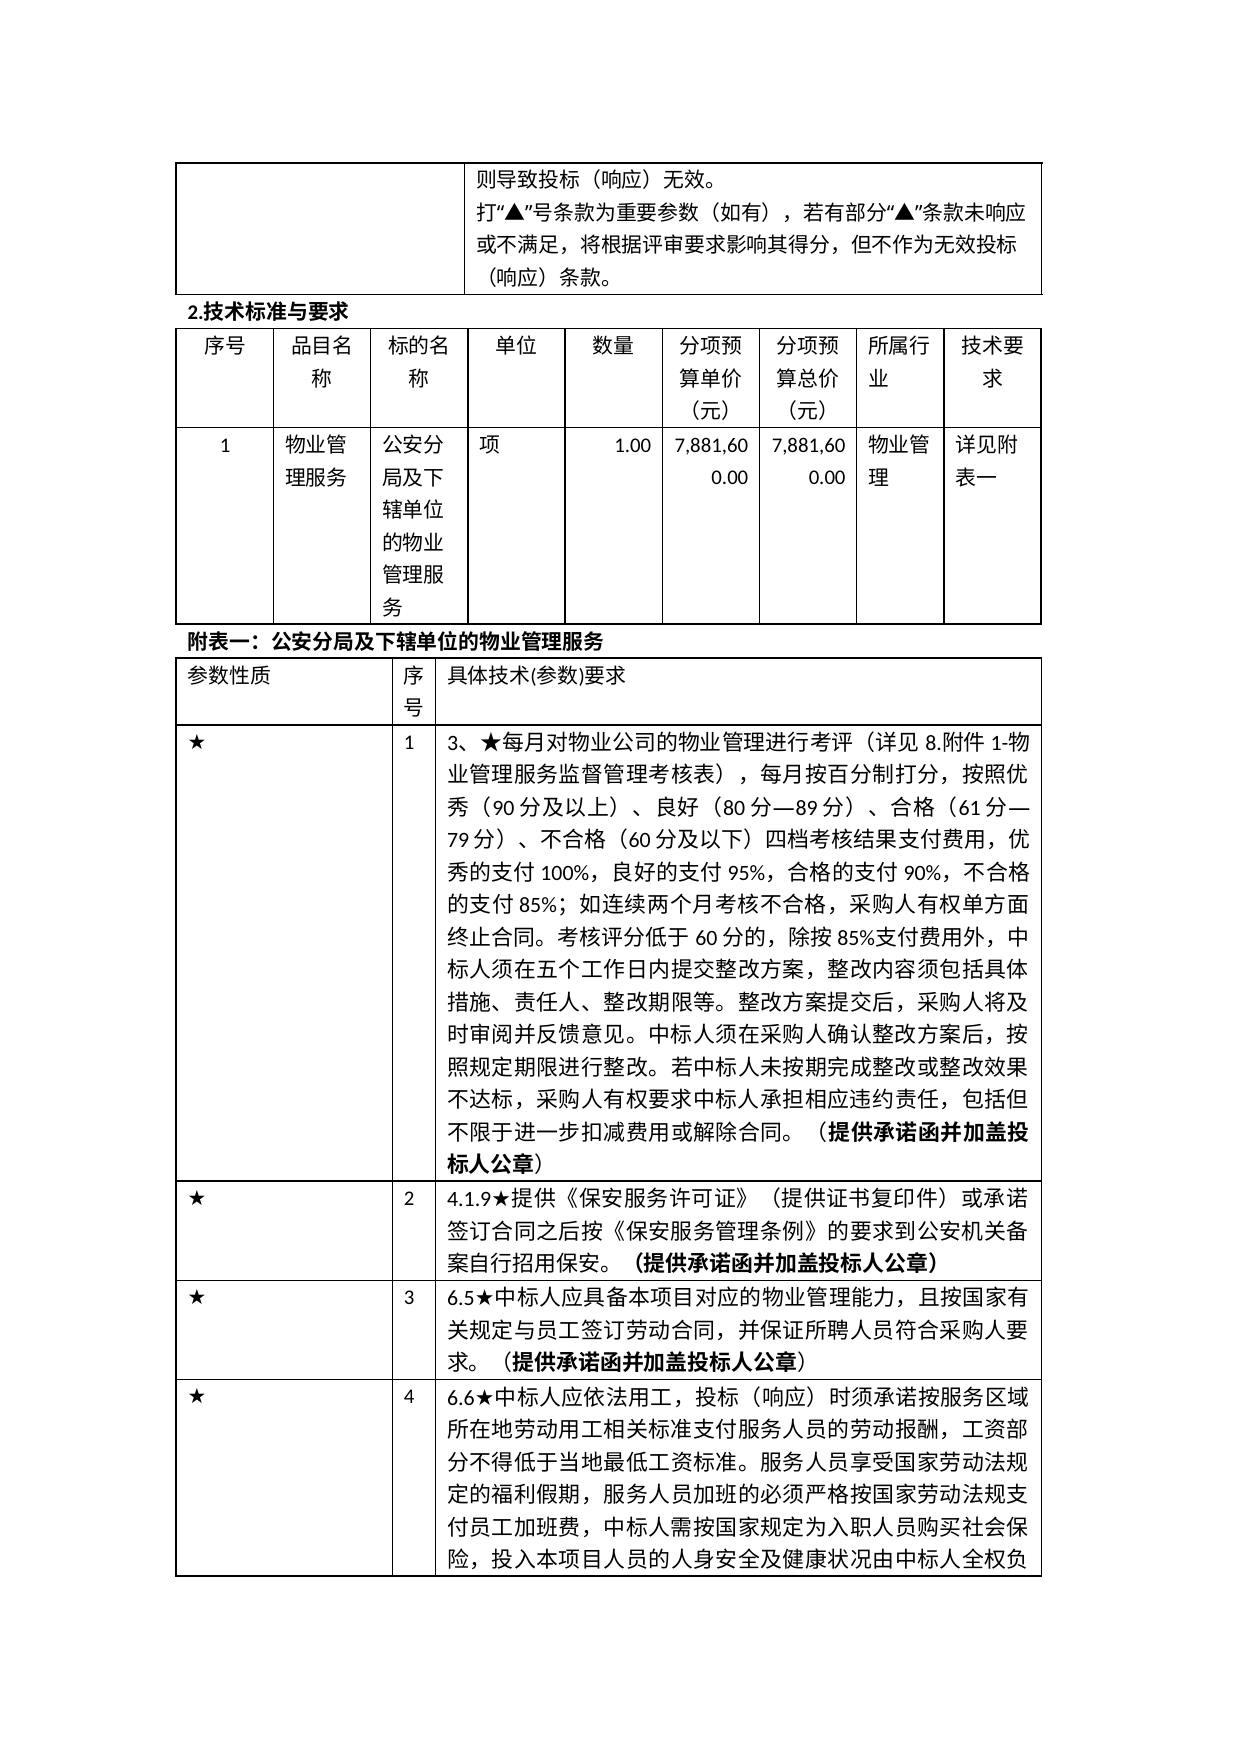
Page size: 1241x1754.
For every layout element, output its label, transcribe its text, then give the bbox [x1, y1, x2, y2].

table_header 序号 [177, 329, 273, 427]
table_header 标的名称 [371, 329, 467, 427]
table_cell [436, 1380, 1041, 1575]
table_cell ★ [177, 1380, 392, 1575]
table_header 参数性质 [177, 659, 392, 724]
table_header 序号 [393, 659, 435, 724]
table_cell 7,881,600.00 [663, 428, 759, 623]
table_cell 4.1.9★提供《保安服务许可证》（提供证书复印件）或承诺签订合同之后按《保安服务管理条例》的要求到公安机关备案自行招用保安。（提供承诺函并加盖投标人公章） [436, 1182, 1041, 1279]
table_cell 物业管理 [857, 428, 943, 623]
table_cell 7,881,600.00 [760, 428, 856, 623]
table_header 说明 [177, 164, 464, 293]
table_cell ★ [177, 1281, 392, 1378]
table_cell 1.00 [566, 428, 662, 623]
text 附表一：公安分局及下辖单位的物业管理服务 [187, 625, 1053, 657]
table_cell 项 [469, 428, 564, 623]
table_header 品目名称 [274, 329, 370, 427]
text 2.技术标准与要求 [187, 295, 1053, 328]
table_cell 公安分局及下辖单位的物业管理服务 [371, 428, 467, 623]
table_header 数量 [566, 329, 662, 427]
table_header 所属行业 [857, 329, 943, 427]
table_cell ★ [177, 726, 392, 1180]
table_cell 2 [393, 1182, 435, 1279]
table_header 具体技术(参数)要求 [436, 659, 1041, 724]
table_cell 详见附表一 [945, 428, 1040, 623]
table_header 技术要求 [945, 329, 1040, 427]
table_cell 1 [177, 428, 273, 623]
table_cell 1 [393, 726, 435, 1180]
table_header 分项预算单价（元） [663, 329, 759, 427]
table_cell 4 [393, 1380, 435, 1575]
table_cell 物业管理服务 [274, 428, 370, 623]
table_cell 3 [393, 1281, 435, 1378]
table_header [465, 164, 1041, 293]
table_header 分项预算总价（元） [760, 329, 856, 427]
table_header 单位 [469, 329, 564, 427]
table_cell 3、★每月对物业公司的物业管理进行考评（详见8.附件1-物业管理服务监督管理考核表），每月按百分制打分，按照优秀（90分及以上）、良好（80分—89分）、合格（61分—79分）、不合格（60分及以下）四档考核结果支付费用，优秀的支付100%，良好的支付95%，合格的支付90%，不合格的支付85%；如连续两个月考核不合格，采购人有权单方面终止合同。考核评分低于60分的，除按85%支付费用外，中标人须在五个工作日内提交整改方案，整改内容须包括具体措施、责任人、整改期限等。整改方案提交后，采购人将及时审阅并反馈意见。中标人须在采购人确认整改方案后，按照规定期限进行整改。若中标人未按期完成整改或整改效果不达标，采购人有权要求中标人承担相应违约责任，包括但不限于进一步扣减费用或解除合同。（提供承诺函并加盖投标人公章） [436, 726, 1041, 1180]
table_cell ★ [177, 1182, 392, 1279]
table_cell 6.5★中标人应具备本项目对应的物业管理能力，且按国家有关规定与员工签订劳动合同，并保证所聘人员符合采购人要求。（提供承诺函并加盖投标人公章） [436, 1281, 1041, 1378]
